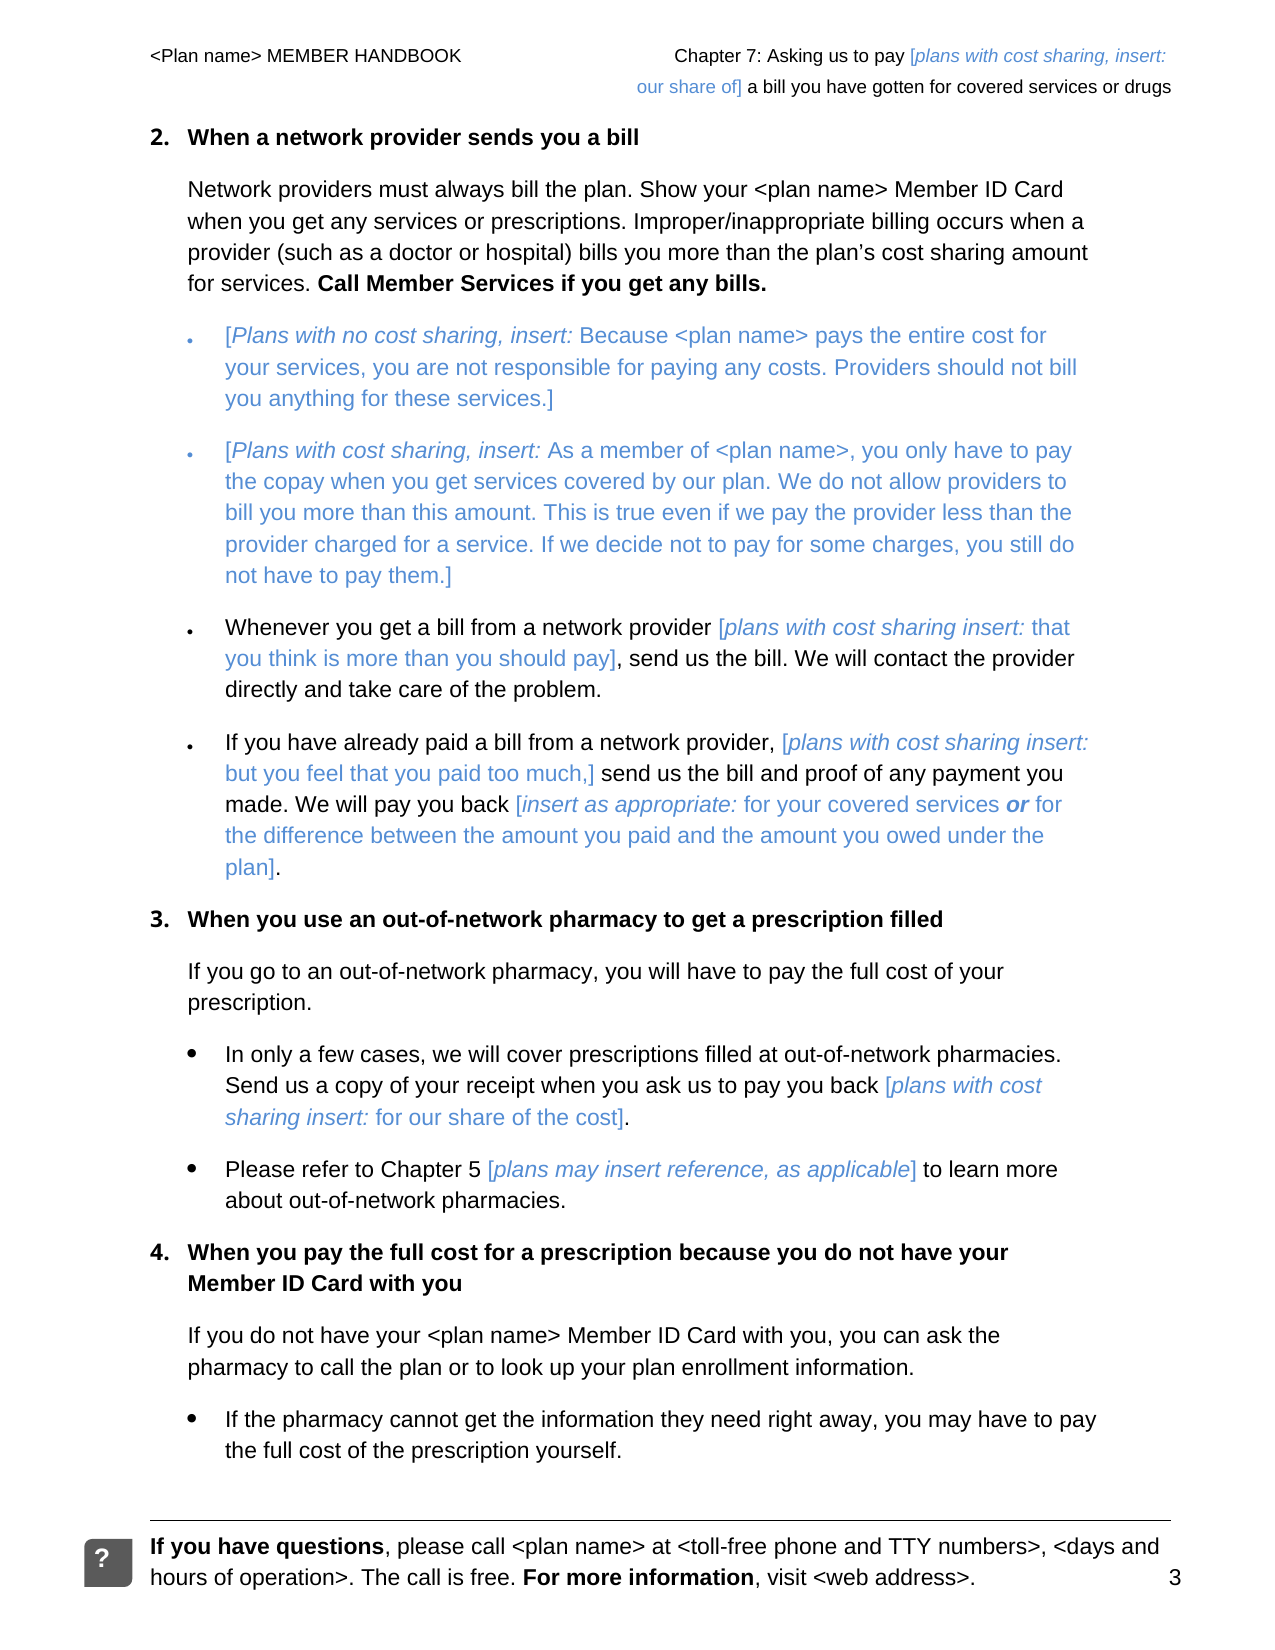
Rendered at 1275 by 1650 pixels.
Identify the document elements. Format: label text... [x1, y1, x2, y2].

list In only a few cases, we will cover prescriptions filled at out-of-network pharmacies. Send us a copy of your receipt when you ask us to pay you back [plans with cost sharing insert: for our share of the cost]. [187, 1037, 1096, 1131]
list When you use an out-of-network pharmacy to get a prescription filled [150, 902, 1096, 933]
list [Plans with no cost sharing, insert: Because <plan name> pays the entire cost for your services, you are not responsible for paying any costs. Providers should not bill you anything for these services.] [187, 319, 1096, 412]
list If the pharmacy cannot get the information they need right away, you may have to pay the full cost of the prescription yourself. [187, 1402, 1096, 1464]
text If you do not have your <plan name> Member ID Card with you, you can ask the pharmacy to call the plan or to look up your plan enrollment information. [187, 1319, 1096, 1381]
list [Plans with cost sharing, insert: As a member of <plan name>, you only have to pay the copay when you get services covered by our plan. We do not allow providers to bill you more than this amount. This is true even if we pay the provider less than the provider charged for a service. If we decide not to pay for some charges, you still do not have to pay them.] [187, 433, 1096, 589]
list Please refer to Chapter 5 [plans may insert reference, as applicable] to learn more about out-of-network pharmacies. [187, 1152, 1096, 1214]
list Whenever you get a bill from a network provider [plans with cost sharing insert: that you think is more than you should pay], send us the bill. We will contact the provider directly and take care of the problem. [187, 610, 1096, 704]
text If you go to an out-of-network pharmacy, you will have to pay the full cost of your prescription. [187, 954, 1096, 1017]
list When you pay the full cost for a prescription because you do not have your Member ID Card with you [150, 1235, 1096, 1298]
list When a network provider sends you a bill [150, 121, 1096, 152]
list If you have already paid a bill from a network provider, [plans with cost sharing insert: but you feel that you paid too much,] send us the bill and proof of any payment you made. We will pay you back [insert as appropriate: for your covered services or for the difference between the amount you paid and the amount you owed under the plan]. [187, 725, 1096, 881]
text Network providers must always bill the plan. Show your <plan name> Member ID Card when you get any services or prescriptions. Improper/inappropriate billing occurs when a provider (such as a doctor or hospital) bills you more than the plan’s cost sharing amount for services. Call Member Services if you get any bills. [187, 173, 1096, 298]
